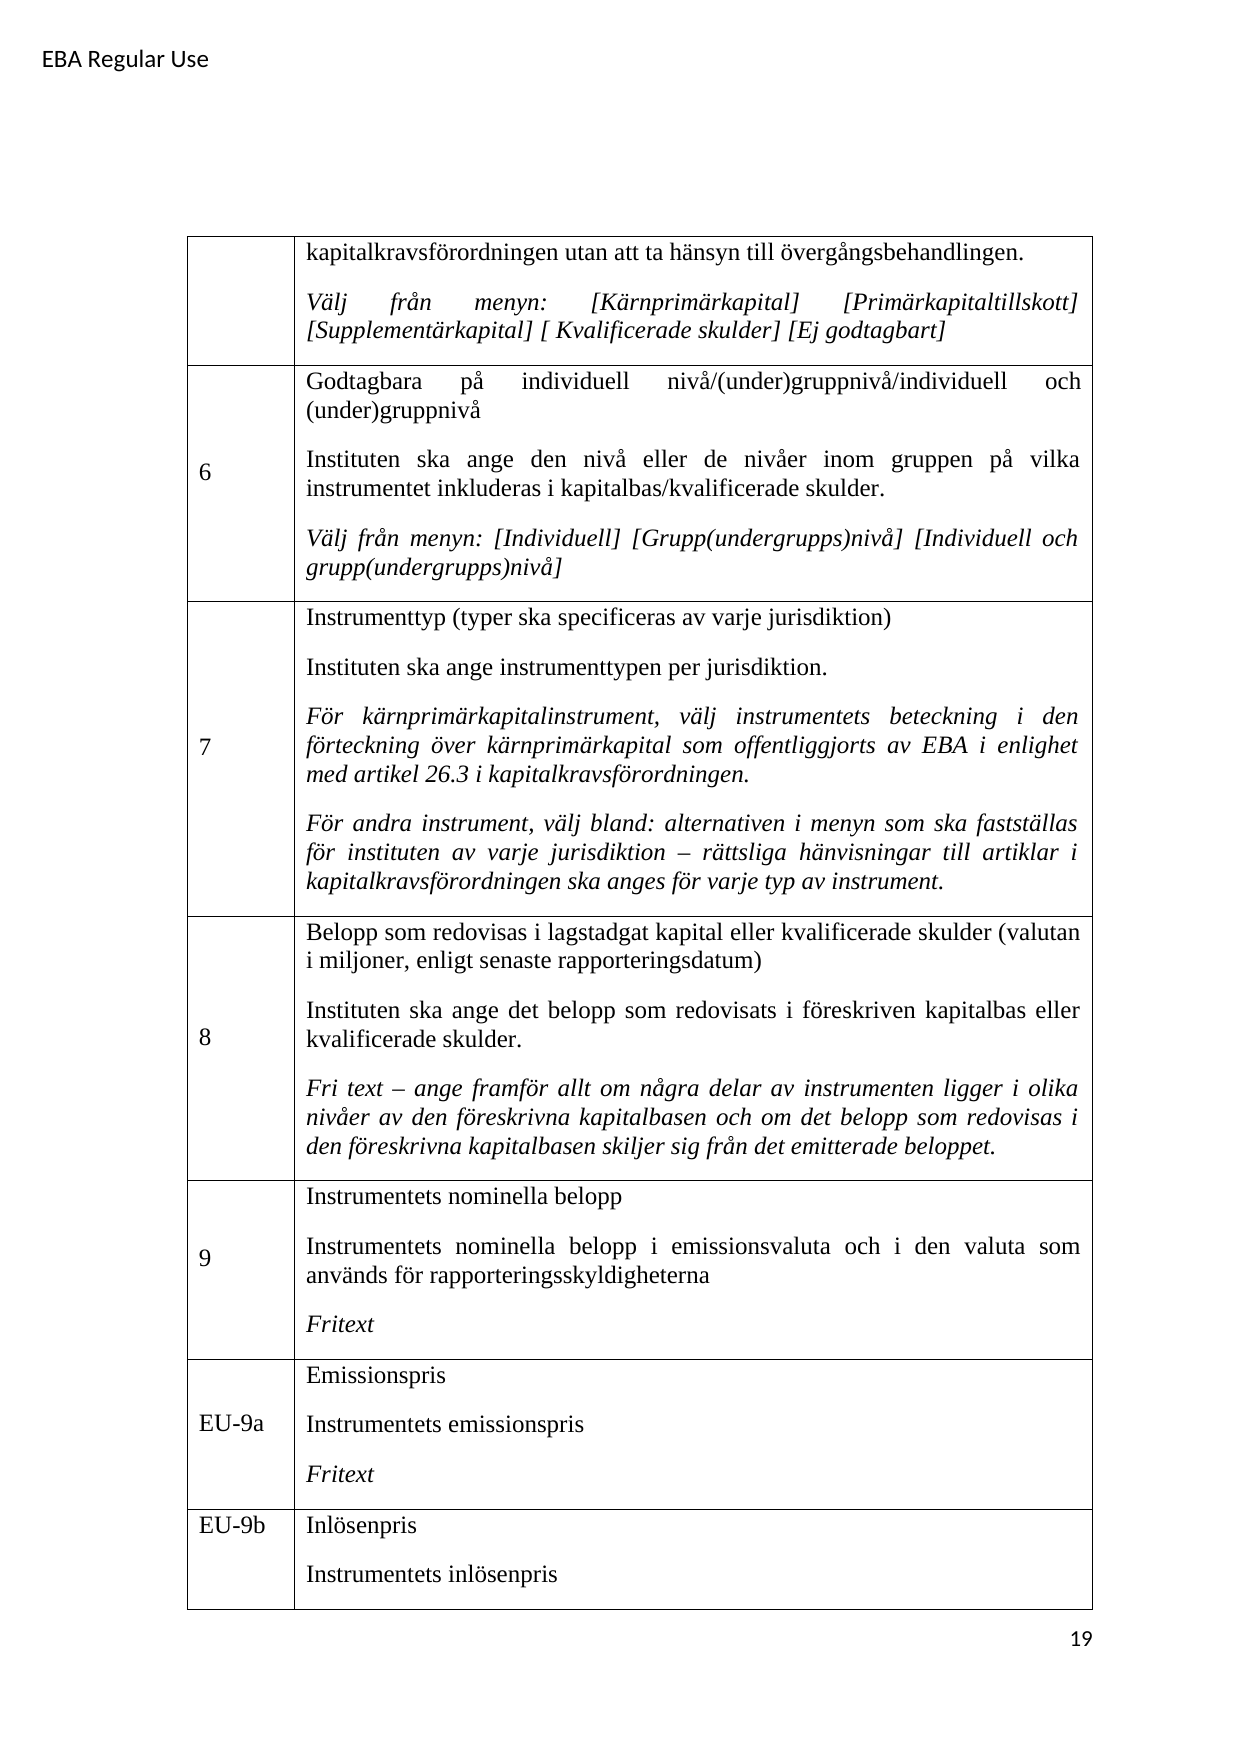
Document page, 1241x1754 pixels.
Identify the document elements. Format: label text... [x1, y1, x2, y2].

table_cell EU-9a [188, 1360, 294, 1509]
table_cell Godtagbara på individuell nivå/(under)gruppnivå/individuell och (under)gruppnivå Instituten ska ange den nivå eller de nivåer inom gruppen på vilka instrumentet inkluderas i kapitalbas/kvalificerade skulder. Välj från menyn: [Individuell] [Grupp(undergrupps)nivå] [Individuell och grupp(undergrupps)nivå] [295, 366, 1092, 601]
table_cell Emissionspris Instrumentets emissionspris Fritext [295, 1360, 1092, 1509]
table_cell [295, 237, 1092, 365]
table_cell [295, 1510, 1092, 1609]
table_cell 9 [188, 1181, 294, 1359]
table_cell 8 [188, 917, 294, 1180]
table_cell Belopp som redovisas i lagstadgat kapital eller kvalificerade skulder (valutan i miljoner, enligt senaste rapporteringsdatum) Instituten ska ange det belopp som redovisats i föreskriven kapitalbas eller kvalificerade skulder. Fri text – ange framför allt om några delar av instrumenten ligger i olika nivåer av den föreskrivna kapitalbasen och om det belopp som redovisas i den föreskrivna kapitalbasen skiljer sig från det emitterade beloppet. [295, 917, 1092, 1180]
table_cell Instrumentets nominella belopp Instrumentets nominella belopp i emissionsvaluta och i den valuta som används för rapporteringsskyldigheterna Fritext [295, 1181, 1092, 1359]
table_cell 6 [188, 366, 294, 601]
table_cell Instrumenttyp (typer ska specificeras av varje jurisdiktion) Instituten ska ange instrumenttypen per jurisdiktion. För kärnprimärkapitalinstrument, välj instrumentets beteckning i den förteckning över kärnprimärkapital som offentliggjorts av EBA i enlighet med artikel 26.3 i kapitalkravsförordningen. För andra instrument, välj bland: alternativen i menyn som ska fastställas för instituten av varje jurisdiktion – rättsliga hänvisningar till artiklar i kapitalkravsförordningen ska anges för varje typ av instrument. [295, 602, 1092, 916]
table_cell EU-9b [188, 1510, 294, 1609]
table_cell 7 [188, 602, 294, 916]
table_cell 5 [188, 237, 294, 365]
